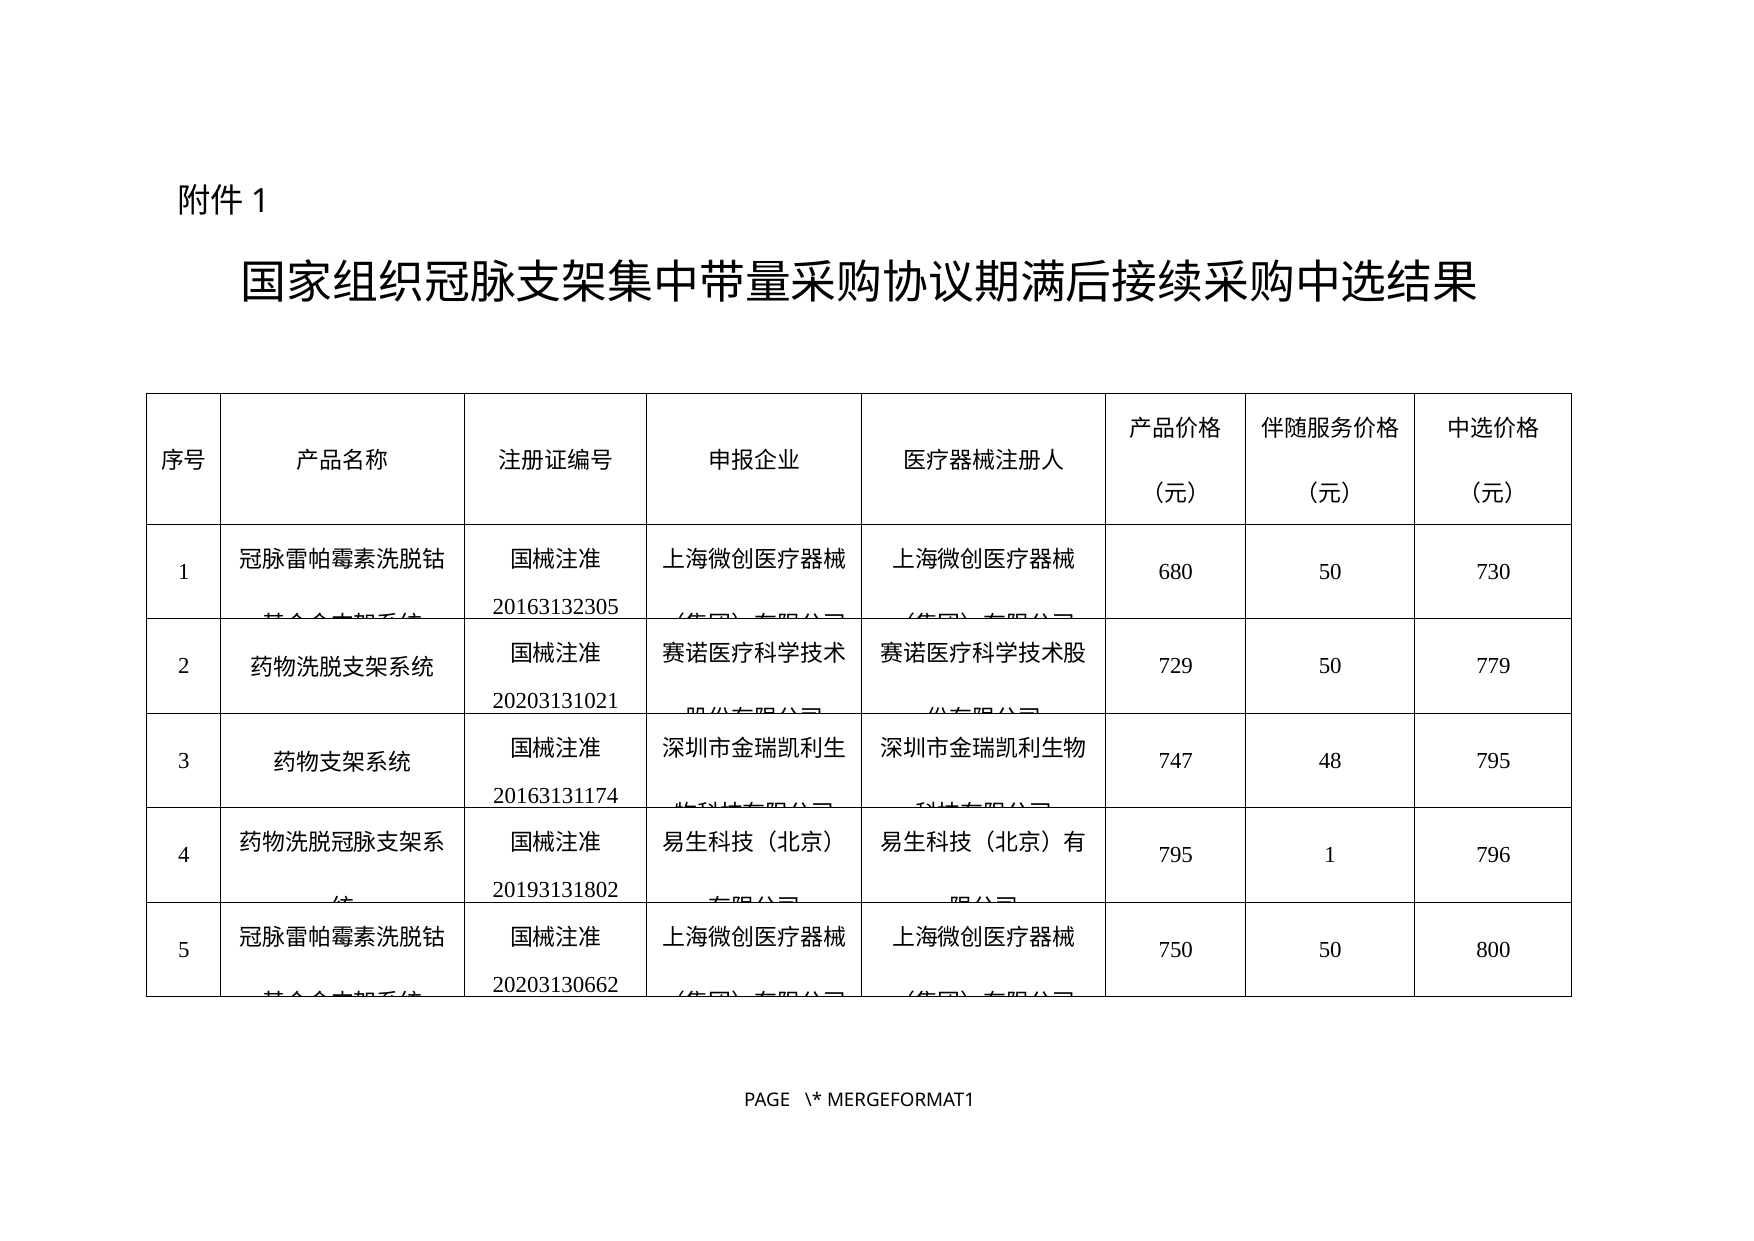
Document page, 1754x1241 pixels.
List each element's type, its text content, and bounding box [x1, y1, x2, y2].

table_cell 680 [1106, 525, 1245, 618]
table_cell 上海微创医疗器械（集团）有限公司 [647, 525, 861, 618]
table_cell 药物洗脱支架系统 [221, 619, 464, 713]
table_header 中选价格（元） [1415, 394, 1571, 524]
table_cell 冠脉雷帕霉素洗脱钴基合金支架系统 [221, 525, 464, 618]
table_cell 上海微创医疗器械（集团）有限公司 [862, 903, 1105, 996]
table_cell 3 [147, 714, 220, 807]
table_cell 50 [1246, 525, 1414, 618]
table_cell 药物洗脱冠脉支架系统 [221, 808, 464, 902]
table_cell 深圳市金瑞凯利生物科技有限公司 [862, 714, 1105, 807]
table_cell 国械注准20163132305 [465, 525, 646, 618]
table_cell 上海微创医疗器械（集团）有限公司 [647, 903, 861, 996]
table_header 伴随服务价格 （元） [1246, 394, 1414, 524]
table_cell 795 [1415, 714, 1571, 807]
table_cell 50 [1246, 619, 1414, 713]
table_cell 赛诺医疗科学技术股份有限公司 [862, 619, 1105, 713]
table_cell 747 [1106, 714, 1245, 807]
table_cell 5 [147, 903, 220, 996]
table_cell 729 [1106, 619, 1245, 713]
table_cell 易生科技（北京）有限公司 [862, 808, 1105, 902]
table_cell 上海微创医疗器械（集团）有限公司 [862, 525, 1105, 618]
table_cell 4 [147, 808, 220, 902]
table_cell 国械注准20193131802 [465, 808, 646, 902]
table_header 医疗器械注册人 [862, 394, 1105, 524]
table_cell 国械注准20163131174 [465, 714, 646, 807]
table_header 注册证编号 [465, 394, 646, 524]
table_header 申报企业 [647, 394, 861, 524]
table_header 产品价格 （元） [1106, 394, 1245, 524]
table_cell 2 [147, 619, 220, 713]
table_cell 1 [147, 525, 220, 618]
table_cell 800 [1415, 903, 1571, 996]
table_cell 750 [1106, 903, 1245, 996]
table_cell 50 [1246, 903, 1414, 996]
table_header 序号 [147, 394, 220, 524]
table_cell 赛诺医疗科学技术股份有限公司 [647, 619, 861, 713]
table_cell 1 [1246, 808, 1414, 902]
table_cell 795 [1106, 808, 1245, 902]
table_cell 730 [1415, 525, 1571, 618]
text 国家组织冠脉支架集中带量采购协议期满后接续采购中选结果 [177, 230, 1541, 328]
table_header 产品名称 [221, 394, 464, 524]
table_cell 冠脉雷帕霉素洗脱钴基合金支架系统 [221, 903, 464, 996]
text 附件1 [177, 165, 1541, 230]
table_cell 药物支架系统 [221, 714, 464, 807]
table_cell 国械注准20203131021 [465, 619, 646, 713]
table_cell 深圳市金瑞凯利生物科技有限公司 [647, 714, 861, 807]
table_cell 国械注准20203130662 [465, 903, 646, 996]
table_cell 796 [1415, 808, 1571, 902]
table_cell 易生科技（北京）有限公司 [647, 808, 861, 902]
table_cell 48 [1246, 714, 1414, 807]
table_cell 779 [1415, 619, 1571, 713]
